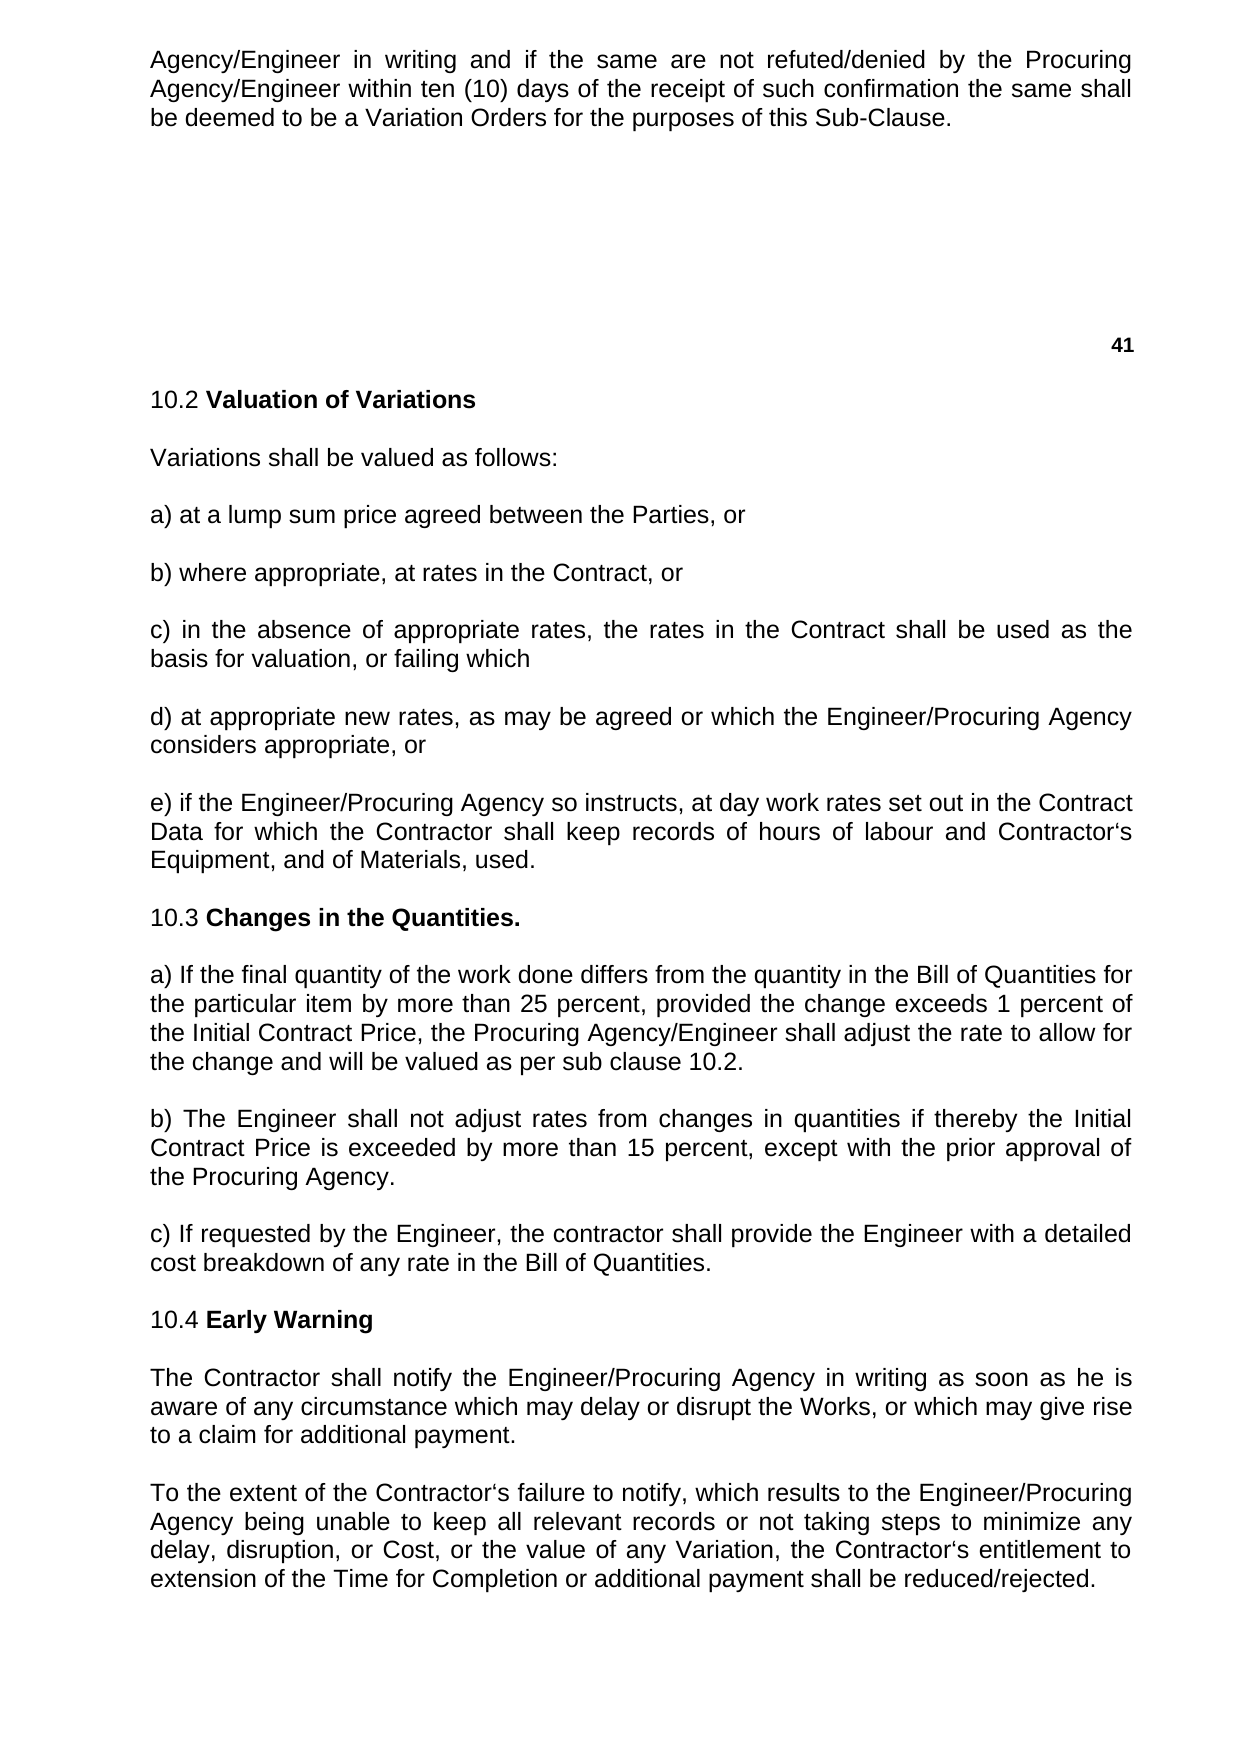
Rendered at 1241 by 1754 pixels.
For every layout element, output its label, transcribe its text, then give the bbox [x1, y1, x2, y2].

text 41 [150, 332, 1134, 356]
text Variations shall be valued as follows: [150, 443, 1134, 471]
text 10.3 Changes in the Quantities. [150, 903, 1134, 931]
text d) at appropriate new rates, as may be agreed or which the Engineer/Procuring Agency considers appropriate, or [150, 701, 1134, 759]
text To the extent of the Contractor‘s failure to notify, which results to the Engineer/Procuring Agency being unable to keep all relevant records or not taking steps to minimize any delay, disruption, or Cost, or the value of any Variation, the Contractor‘s entitlement to extension of the Time for Completion or additional payment shall be reduced/rejected. [150, 1478, 1134, 1593]
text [150, 45, 1134, 131]
text a) If the final quantity of the work done differs from the quantity in the Bill of Quantities for the particular item by more than 25 percent, provided the change exceeds 1 percent of the Initial Contract Price, the Procuring Agency/Engineer shall adjust the rate to allow for the change and will be valued as per sub clause 10.2. [150, 960, 1134, 1075]
text e) if the Engineer/Procuring Agency so instructs, at day work rates set out in the Contract Data for which the Contractor shall keep records of hours of labour and Contractor‘s Equipment, and of Materials, used. [150, 788, 1134, 874]
text c) If requested by the Engineer, the contractor shall provide the Engineer with a detailed cost breakdown of any rate in the Bill of Quantities. [150, 1219, 1134, 1276]
text 10.2 Valuation of Variations [150, 385, 1134, 414]
text b) where appropriate, at rates in the Contract, or [150, 558, 1134, 586]
text a) at a lump sum price agreed between the Parties, or [150, 500, 1134, 529]
text b) The Engineer shall not adjust rates from changes in quantities if thereby the Initial Contract Price is exceeded by more than 15 percent, except with the prior approval of the Procuring Agency. [150, 1104, 1134, 1190]
text c) in the absence of appropriate rates, the rates in the Contract shall be used as the basis for valuation, or failing which [150, 615, 1134, 673]
text The Contractor shall notify the Engineer/Procuring Agency in writing as soon as he is aware of any circumstance which may delay or disrupt the Works, or which may give rise to a claim for additional payment. [150, 1363, 1134, 1449]
text 10.4 Early Warning [150, 1305, 1134, 1334]
